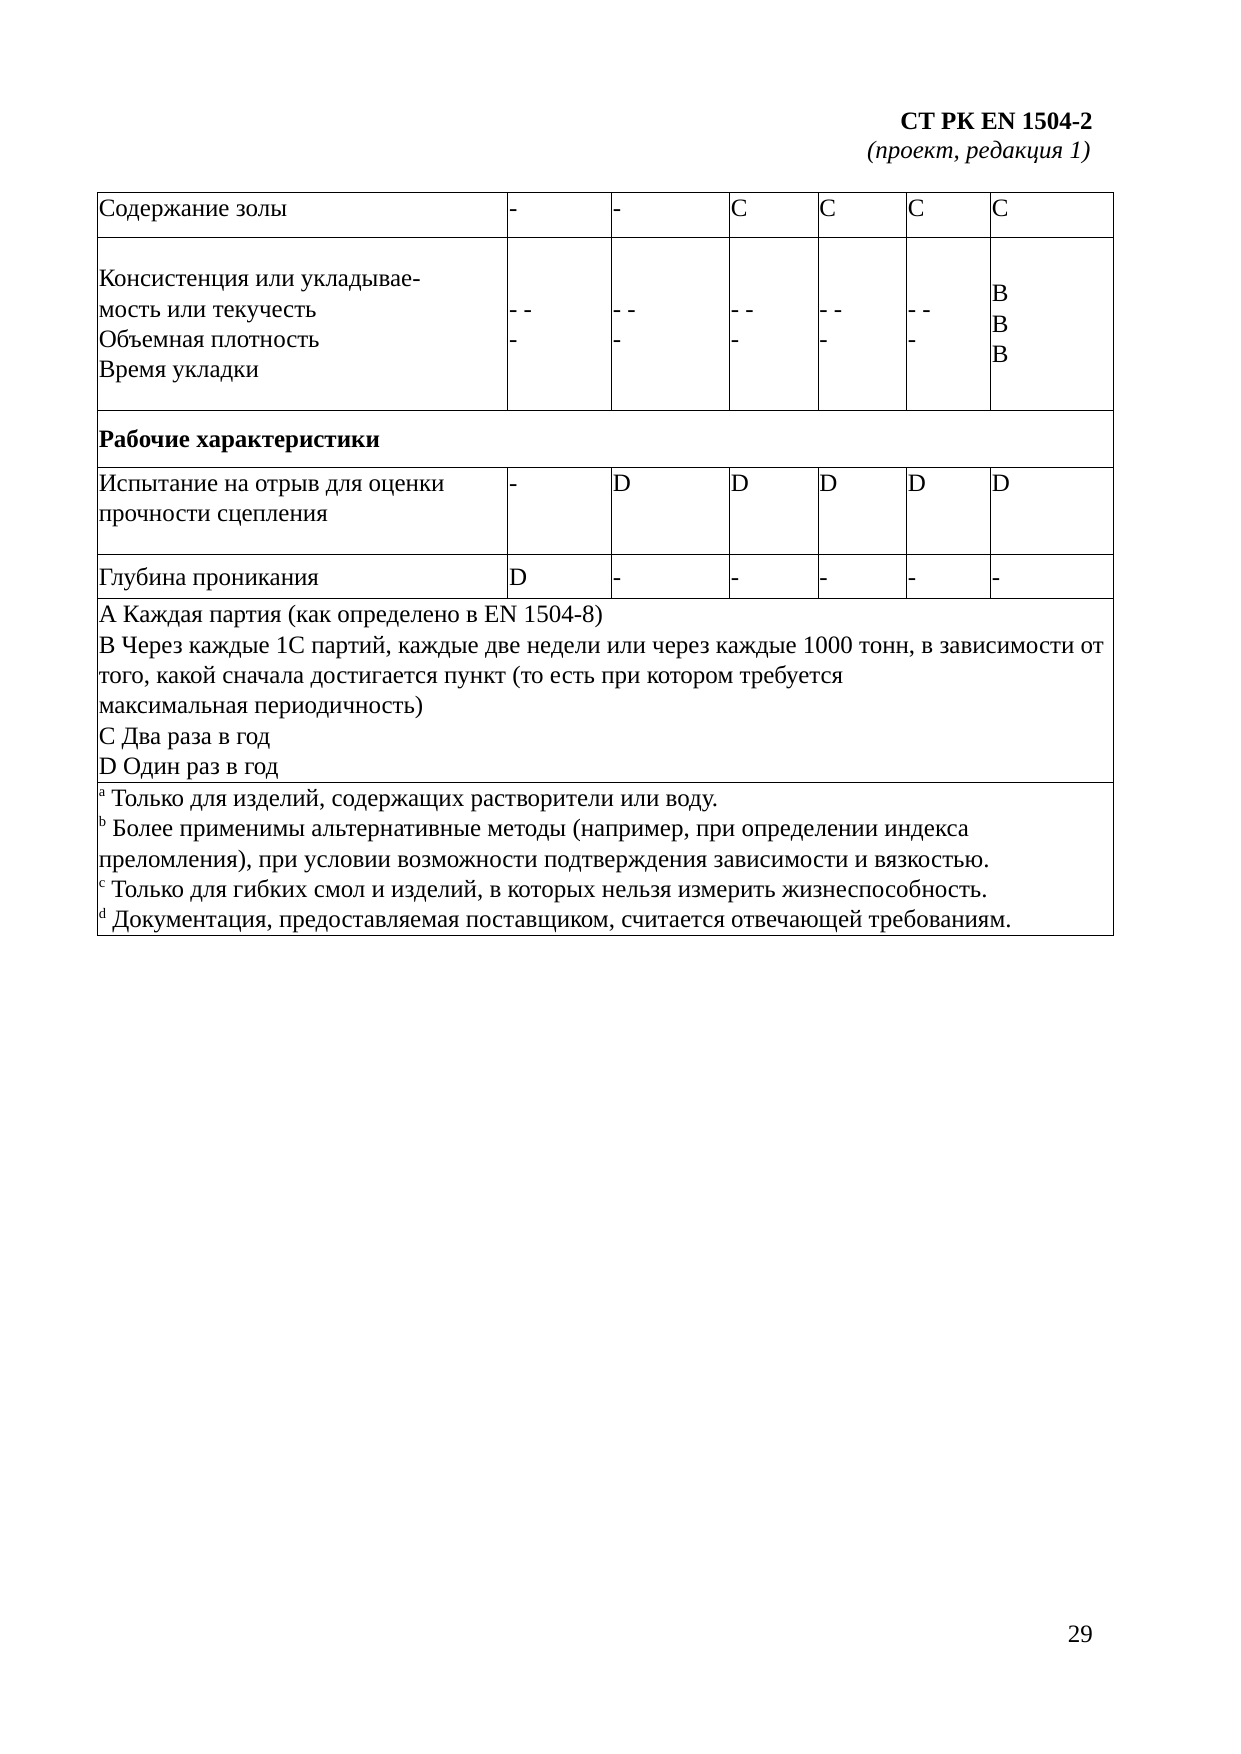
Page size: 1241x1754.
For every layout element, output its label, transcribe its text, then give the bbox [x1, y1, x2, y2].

table_cell - [991, 555, 1113, 598]
table_cell - [612, 555, 729, 598]
table_cell - [508, 468, 611, 554]
table_cell D [508, 555, 611, 598]
table_header Содержание золы [98, 193, 507, 237]
table_cell D [819, 468, 906, 554]
table_cell - - - [730, 238, 818, 410]
table_cell - - - [508, 238, 611, 410]
table_header - [508, 193, 611, 237]
table_cell Рабочие характеристики [98, 411, 1113, 467]
table_cell B B B [991, 238, 1113, 410]
table_cell А Каждая партия (как определено в EN 1504-8) В Через каждые 1С партий, каждые две недели или через каждые 1000 тонн, в зависимости от того, какой сначала достигается пункт (то есть при котором требуется максимальная периодичность) С Два раза в год D Один раз в год [98, 599, 1113, 782]
table_header C [819, 193, 906, 237]
table_cell Консистенция или укладывае- мость или текучесть Объемная плотность Время укладки [98, 238, 507, 410]
table_cell - [730, 555, 818, 598]
table_cell Испытание на отрыв для оценки прочности сцепления [98, 468, 507, 554]
table_cell - [819, 555, 906, 598]
table_cell - - - [819, 238, 906, 410]
table_cell D [612, 468, 729, 554]
table_header C [907, 193, 990, 237]
table_cell D [991, 468, 1113, 554]
table_cell - - - [612, 238, 729, 410]
table_cell D [907, 468, 990, 554]
table_header - [612, 193, 729, 237]
table_cell Глубина проникания [98, 555, 507, 598]
table_cell а Только для изделий, содержащих растворители или воду. b Более применимы альтернативные методы (например, при определении индекса преломления), при условии возможности подтверждения зависимости и вязкостью. c Только для гибких смол и изделий, в которых нельзя измерить жизнеспособность. d Документация, предоставляемая поставщиком, считается отвечающей требованиям. [98, 783, 1113, 935]
table_header C [991, 193, 1113, 237]
table_cell - [907, 555, 990, 598]
table_cell D [730, 468, 818, 554]
table_header C [730, 193, 818, 237]
table_cell - - - [907, 238, 990, 410]
